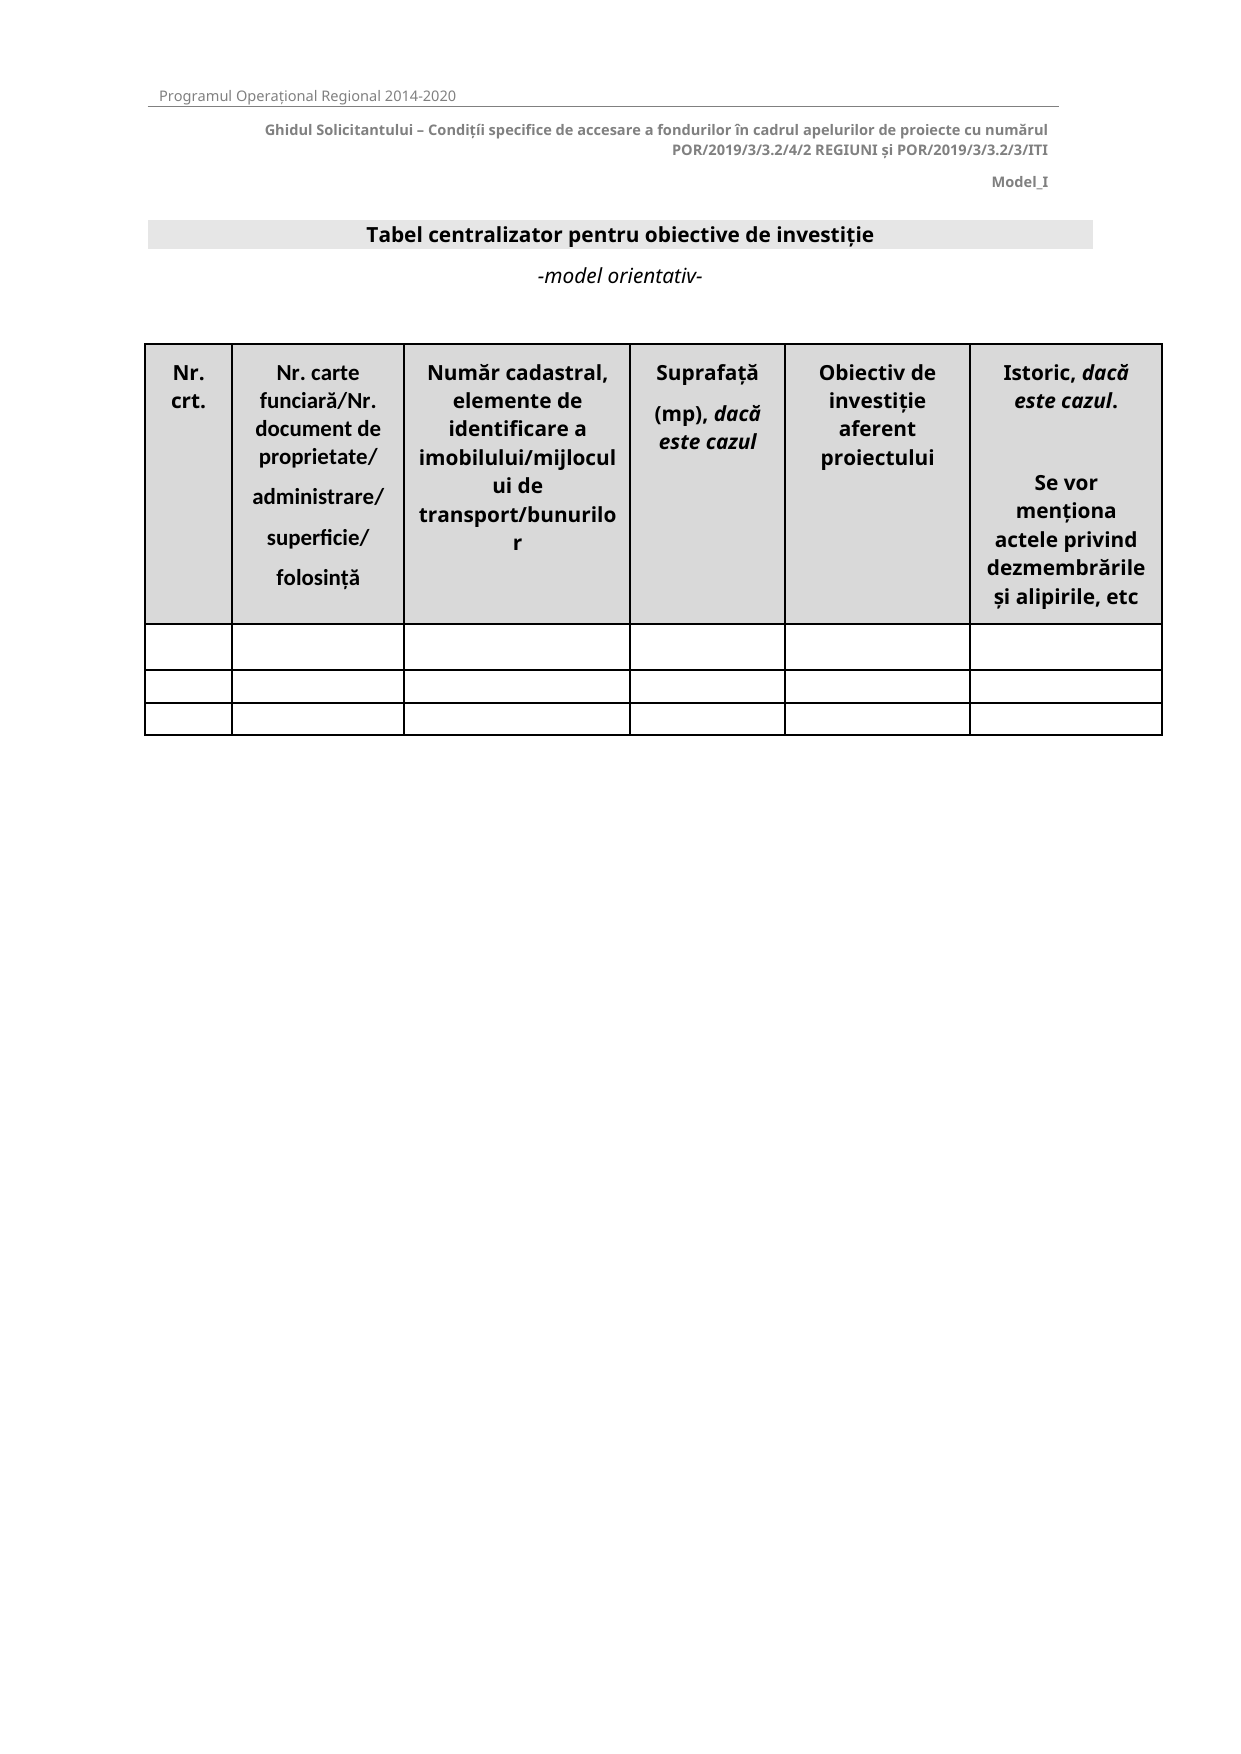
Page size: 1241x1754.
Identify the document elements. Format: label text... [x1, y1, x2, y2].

table_cell [405, 671, 629, 702]
table_cell [786, 704, 969, 734]
table_header Suprafaţă (mp), dacă este cazul [631, 345, 784, 623]
table_cell [146, 625, 231, 669]
table_header Nr. carte funciară/Nr. document de proprietate/ administrare/ superficie/ folosinţă [233, 345, 403, 623]
table_cell [971, 671, 1161, 702]
table_cell [631, 671, 784, 702]
table_cell [146, 704, 231, 734]
table_header Obiectiv de investiţie aferent proiectului [786, 345, 969, 623]
table_header Nr. crt. [146, 345, 231, 623]
list Tabel centralizator pentru obiective de investiţie [148, 220, 1093, 249]
table_cell [631, 625, 784, 669]
table_cell [971, 704, 1161, 734]
table_cell [631, 704, 784, 734]
table_cell [786, 625, 969, 669]
table_cell [405, 625, 629, 669]
table_cell [146, 671, 231, 702]
table_cell [971, 625, 1161, 669]
table_cell [233, 625, 403, 669]
table_cell [405, 704, 629, 734]
table_cell [233, 671, 403, 702]
table_header Număr cadastral, elemente de identificare a imobilului/mijlocului de transport/bunurilor [405, 345, 629, 623]
table_cell [786, 671, 969, 702]
text -model orientativ- [148, 261, 1093, 290]
table_header Istoric, dacă este cazul. Se vor menţiona actele privind dezmembrările şi alipirile, etc [971, 345, 1161, 623]
table_cell [233, 704, 403, 734]
